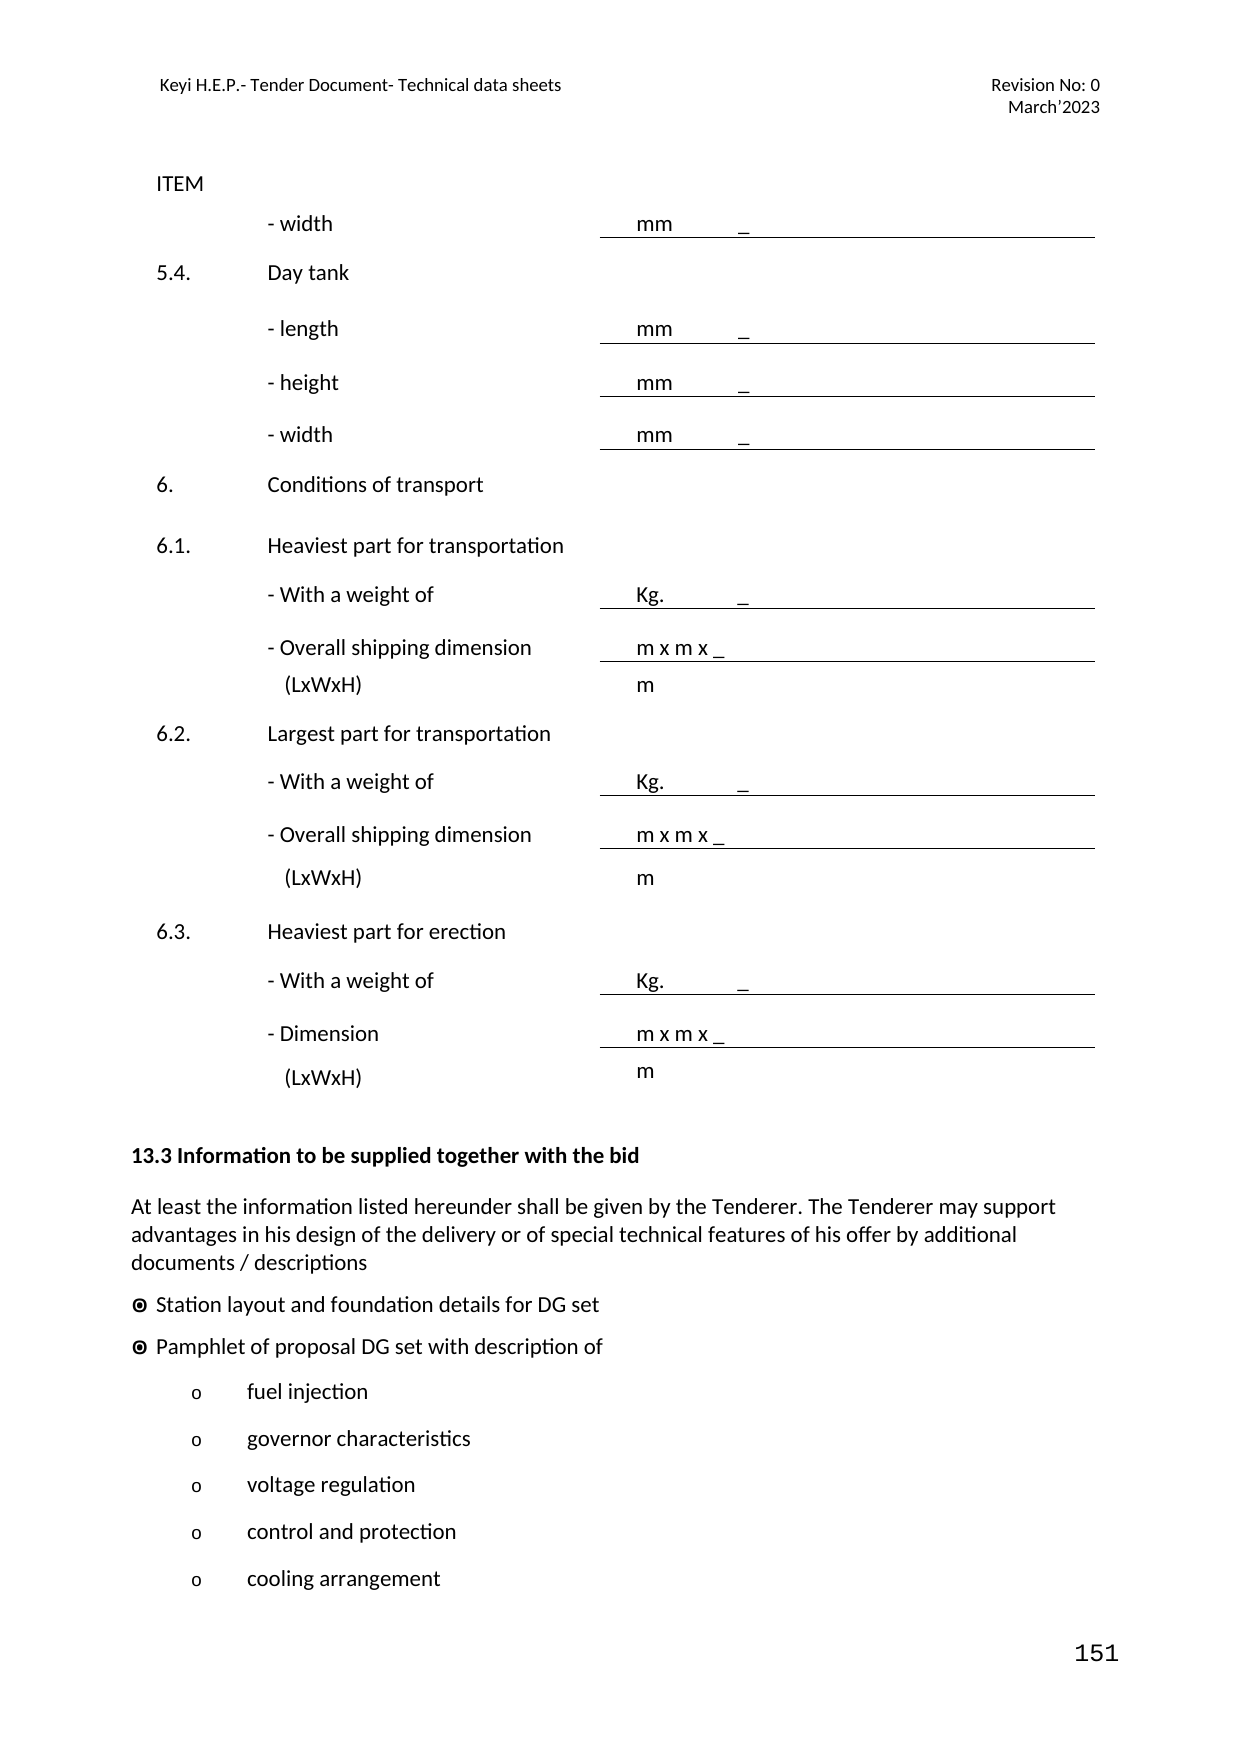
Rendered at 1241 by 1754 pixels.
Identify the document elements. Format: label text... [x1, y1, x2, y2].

text o cooling arrangement [131, 1564, 1119, 1592]
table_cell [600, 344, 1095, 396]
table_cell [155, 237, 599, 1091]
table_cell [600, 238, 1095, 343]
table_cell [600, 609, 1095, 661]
text o control and protection [131, 1517, 1119, 1545]
text At least the information listed hereunder shall be given by the Tenderer. The Tenderer may support advantages in his design of the delivery or of special technical features of his offer by additional documents / descriptions [131, 1192, 1119, 1276]
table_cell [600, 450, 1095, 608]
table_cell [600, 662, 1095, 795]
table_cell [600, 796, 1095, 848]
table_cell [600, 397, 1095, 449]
text o fuel injection [131, 1377, 1119, 1405]
text o governor characteristics [131, 1424, 1119, 1452]
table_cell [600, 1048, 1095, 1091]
text ๏ Pamphlet of proposal DG set with description of [131, 1329, 1119, 1360]
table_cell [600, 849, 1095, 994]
text 13.3 Information to be supplied together with the bid [131, 1141, 1119, 1169]
text o voltage regulation [131, 1471, 1119, 1499]
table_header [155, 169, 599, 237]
text ๏ Station layout and foundation details for DG set [131, 1287, 1119, 1318]
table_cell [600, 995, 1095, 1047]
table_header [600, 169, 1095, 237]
